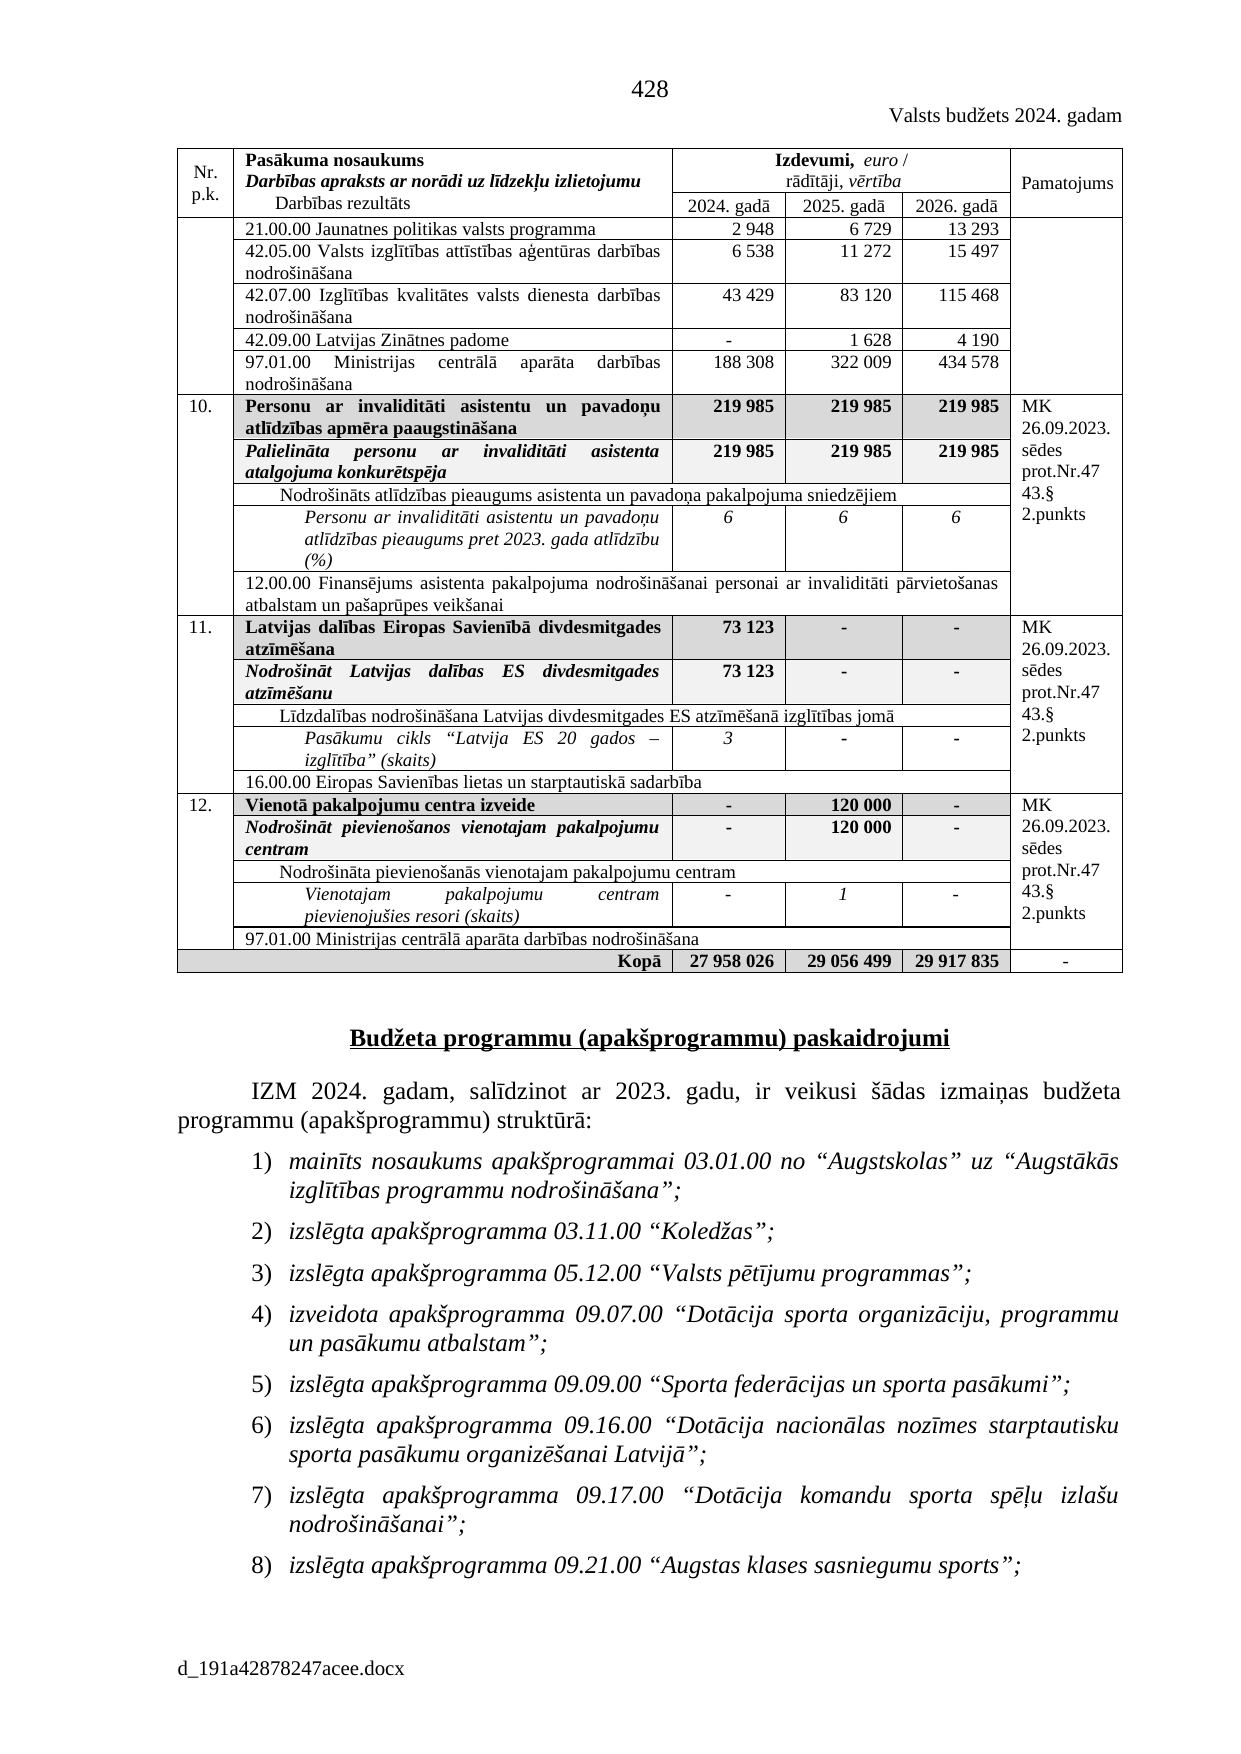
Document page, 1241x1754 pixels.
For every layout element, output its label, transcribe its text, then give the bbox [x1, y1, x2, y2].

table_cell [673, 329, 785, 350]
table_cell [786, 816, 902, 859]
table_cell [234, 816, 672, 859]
list izslēgta apakšprogramma 09.17.00 “Dotācija komandu sporta spēļu izlašu nodrošināšanai”; [251, 1480, 1122, 1538]
list izslēgta apakšprogramma 05.12.00 “Valsts pētījumu programmas”; [251, 1258, 1122, 1286]
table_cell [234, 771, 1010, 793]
text Budžeta programmu (apakšprogrammu) paskaidrojumi [177, 1023, 1122, 1051]
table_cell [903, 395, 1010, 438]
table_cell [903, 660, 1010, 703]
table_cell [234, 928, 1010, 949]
list mainīts nosaukums apakšprogrammai 03.01.00 no “Augstskolas” uz “Augstākās izglītības programmu nodrošināšana”; [251, 1146, 1122, 1204]
table_cell 2025. gadā [786, 193, 902, 217]
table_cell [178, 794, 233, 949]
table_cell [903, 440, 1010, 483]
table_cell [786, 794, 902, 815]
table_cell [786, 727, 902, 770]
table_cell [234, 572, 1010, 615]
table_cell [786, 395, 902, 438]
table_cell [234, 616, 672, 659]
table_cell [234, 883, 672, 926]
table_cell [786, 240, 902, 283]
list izveidota apakšprogramma 09.07.00 “Dotācija sporta organizāciju, programmu un pasākumu atbalstam”; [251, 1299, 1122, 1356]
text IZM 2024. gadam, salīdzinot ar 2023. gadu, ir veikusi šādas izmaiņas budžeta programmu (apakšprogrammu) struktūrā: [177, 1076, 1122, 1134]
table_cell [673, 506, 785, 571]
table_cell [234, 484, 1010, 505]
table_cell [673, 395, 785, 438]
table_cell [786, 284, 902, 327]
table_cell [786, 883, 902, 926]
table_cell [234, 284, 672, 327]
table_header Nr. p.k. [178, 149, 233, 217]
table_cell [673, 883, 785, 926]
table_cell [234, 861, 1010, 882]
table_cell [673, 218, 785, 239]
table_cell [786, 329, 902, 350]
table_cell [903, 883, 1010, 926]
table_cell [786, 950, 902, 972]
table_cell 2024. gadā [673, 193, 785, 217]
table_header Pasākuma nosaukums Darbības apraksts ar norādi uz līdzekļu izlietojumu Darbības rezultāts Rezultatīvais rādītājs Programmas (apakšprogrammas) kods un nosaukums [234, 149, 672, 217]
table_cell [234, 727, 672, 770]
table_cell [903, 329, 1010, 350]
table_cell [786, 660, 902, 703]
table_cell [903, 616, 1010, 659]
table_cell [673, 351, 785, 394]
table_cell 2026. gadā [903, 193, 1010, 217]
table_header Izdevumi, euro / rādītāji, vērtība [673, 149, 1010, 192]
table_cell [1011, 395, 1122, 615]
list izslēgta apakšprogramma 09.21.00 “Augstas klases sasniegumu sports”; [251, 1550, 1122, 1579]
list izslēgta apakšprogramma 03.11.00 “Koledžas”; [251, 1216, 1122, 1245]
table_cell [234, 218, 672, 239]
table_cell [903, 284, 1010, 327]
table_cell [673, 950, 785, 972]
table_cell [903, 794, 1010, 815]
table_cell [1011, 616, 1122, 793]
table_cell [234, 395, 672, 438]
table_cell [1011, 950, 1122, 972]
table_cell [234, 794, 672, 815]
list izslēgta apakšprogramma 09.09.00 “Sporta federācijas un sporta pasākumi”; [251, 1369, 1122, 1398]
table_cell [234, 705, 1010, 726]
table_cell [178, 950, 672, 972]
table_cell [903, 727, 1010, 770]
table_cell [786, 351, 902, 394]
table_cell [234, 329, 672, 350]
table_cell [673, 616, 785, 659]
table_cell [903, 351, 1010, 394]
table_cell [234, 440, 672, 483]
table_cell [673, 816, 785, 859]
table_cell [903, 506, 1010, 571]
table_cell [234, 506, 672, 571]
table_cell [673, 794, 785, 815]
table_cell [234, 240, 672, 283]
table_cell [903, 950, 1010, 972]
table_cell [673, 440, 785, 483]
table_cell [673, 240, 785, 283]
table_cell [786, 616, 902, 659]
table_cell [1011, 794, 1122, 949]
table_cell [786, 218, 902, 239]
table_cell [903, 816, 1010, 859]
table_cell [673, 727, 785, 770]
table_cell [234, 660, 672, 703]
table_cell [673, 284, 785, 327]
table_header Pamatojums [1011, 149, 1122, 217]
list izslēgta apakšprogramma 09.16.00 “Dotācija nacionālas nozīmes starptautisku sporta pasākumu organizēšanai Latvijā”; [251, 1410, 1122, 1468]
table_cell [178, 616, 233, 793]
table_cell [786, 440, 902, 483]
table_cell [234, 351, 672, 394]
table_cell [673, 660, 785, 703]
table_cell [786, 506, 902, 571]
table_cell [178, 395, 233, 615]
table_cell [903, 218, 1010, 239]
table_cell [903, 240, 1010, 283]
